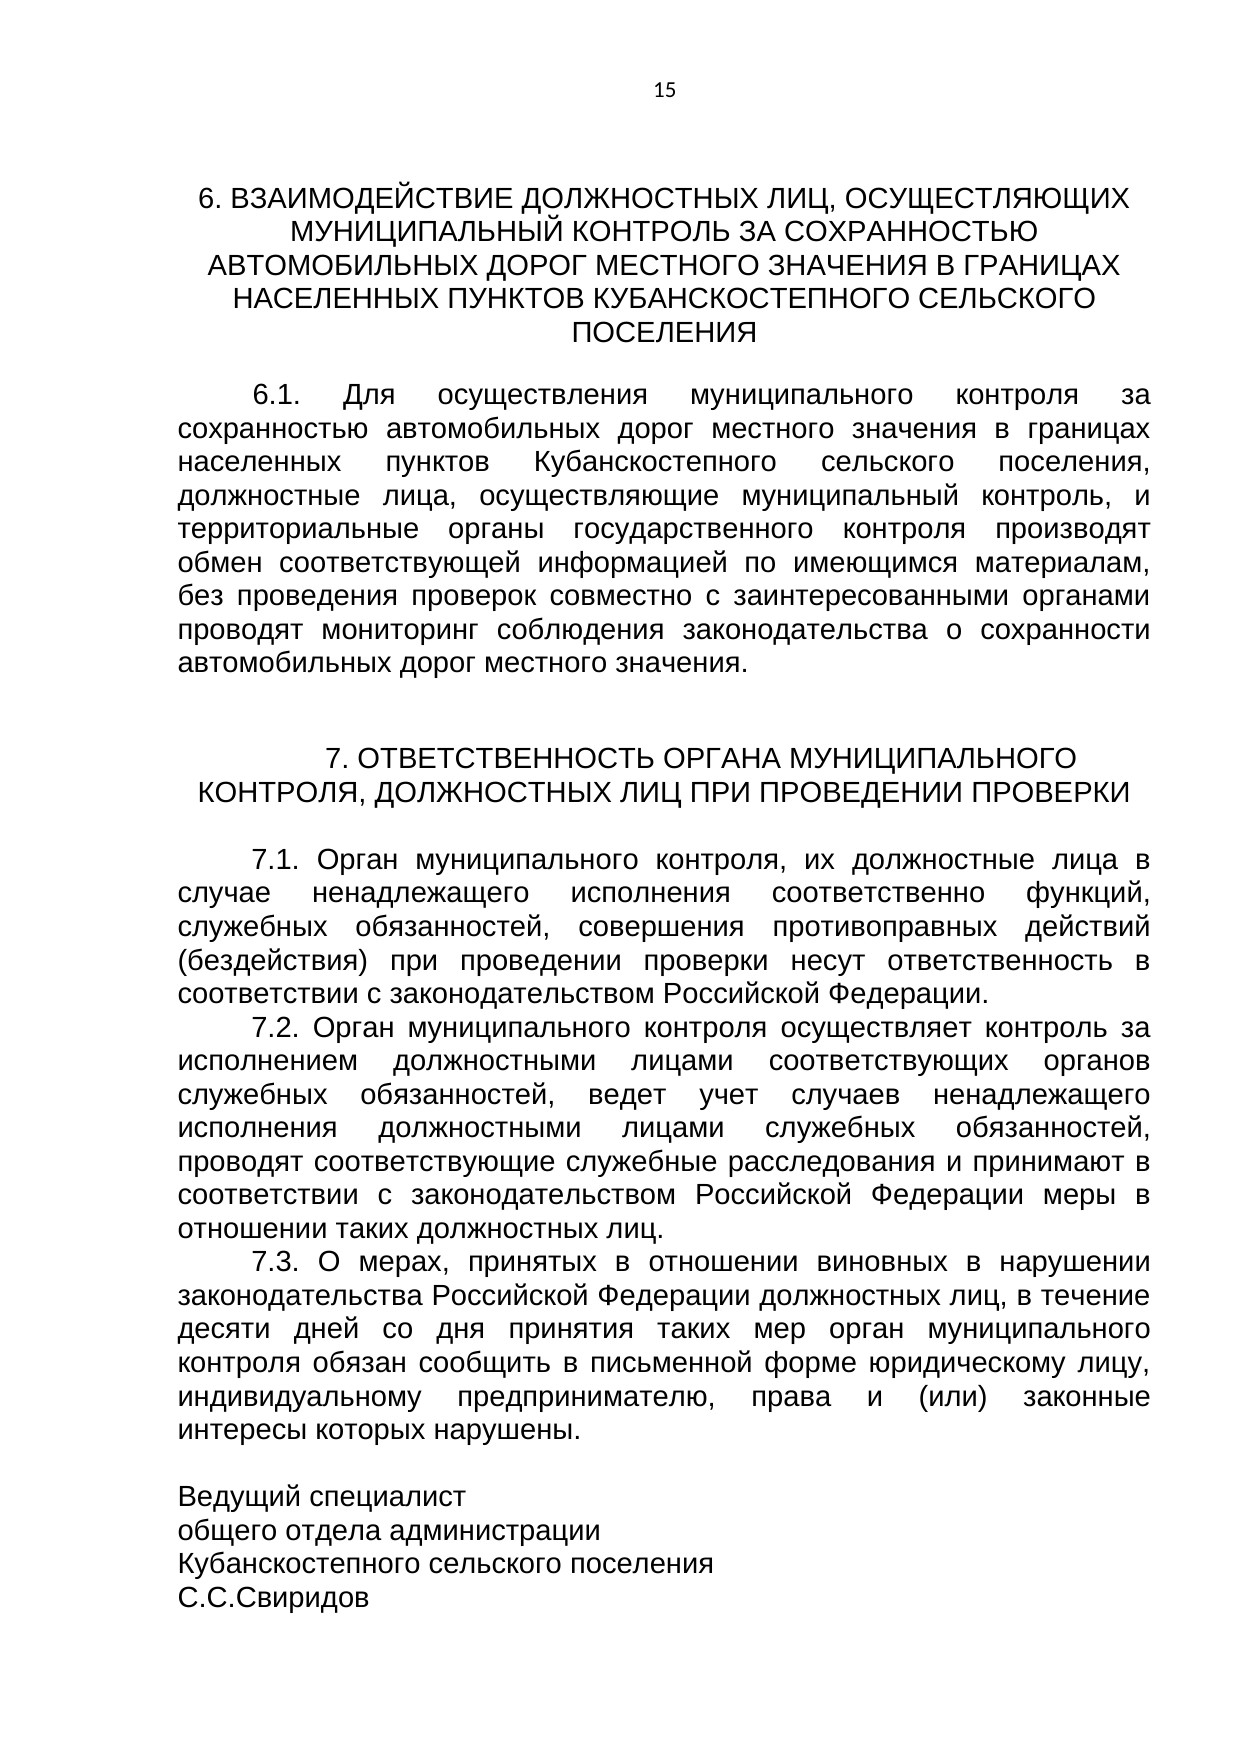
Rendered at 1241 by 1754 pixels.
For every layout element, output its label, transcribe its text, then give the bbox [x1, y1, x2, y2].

text 6. ВЗАИМОДЕЙСТВИЕ ДОЛЖНОСТНЫХ ЛИЦ, ОСУЩЕСТЛЯЮЩИХ МУНИЦИПАЛЬНЫЙ КОНТРОЛЬ ЗА СОХРАННОСТЬЮ АВТОМОБИЛЬНЫХ ДОРОГ МЕСТНОГО ЗНАЧЕНИЯ В ГРАНИЦАХ НАСЕЛЕННЫХ ПУНКТОВ КУБАНСКОСТЕПНОГО СЕЛЬСКОГО ПОСЕЛЕНИЯ [177, 181, 1152, 348]
text общего отдела администрации [177, 1513, 1152, 1546]
text Кубанскостепного сельского поселения С.С.Свиридов [177, 1546, 1152, 1613]
text 7.3. О мерах, принятых в отношении виновных в нарушении законодательства Российской Федерации должностных лиц, в течение десяти дней со дня принятия таких мер орган муниципального контроля обязан сообщить в письменной форме юридическому лицу, индивидуальному предпринимателю, права и (или) законные интересы которых нарушены. [177, 1244, 1152, 1446]
text 7.2. Орган муниципального контроля осуществляет контроль за исполнением должностными лицами соответствующих органов служебных обязанностей, ведет учет случаев ненадлежащего исполнения должностными лицами служебных обязанностей, проводят соответствующие служебные расследования и принимают в соответствии с законодательством Российской Федерации меры в отношении таких должностных лиц. [177, 1010, 1152, 1244]
text 6.1. Для осуществления муниципального контроля за сохранностью автомобильных дорог местного значения в границах населенных пунктов Кубанскостепного сельского поселения, должностные лица, осуществляющие муниципальный контроль, и территориальные органы государственного контроля производят обмен соответствующей информацией по имеющимся материалам, без проведения проверок совместно с заинтересованными органами проводят мониторинг соблюдения законодательства о сохранности автомобильных дорог местного значения. [177, 377, 1152, 679]
text 7.1. Орган муниципального контроля, их должностные лица в случае ненадлежащего исполнения соответственно функций, служебных обязанностей, совершения противоправных действий (бездействия) при проведении проверки несут ответственность в соответствии с законодательством Российской Федерации. [177, 842, 1152, 1010]
text 7. ОТВЕТСТВЕННОСТЬ ОРГАНА МУНИЦИПАЛЬНОГО КОНТРОЛЯ, ДОЛЖНОСТНЫХ ЛИЦ ПРИ ПРОВЕДЕНИИ ПРОВЕРКИ [177, 741, 1152, 808]
text Ведущий специалист [177, 1479, 1152, 1513]
